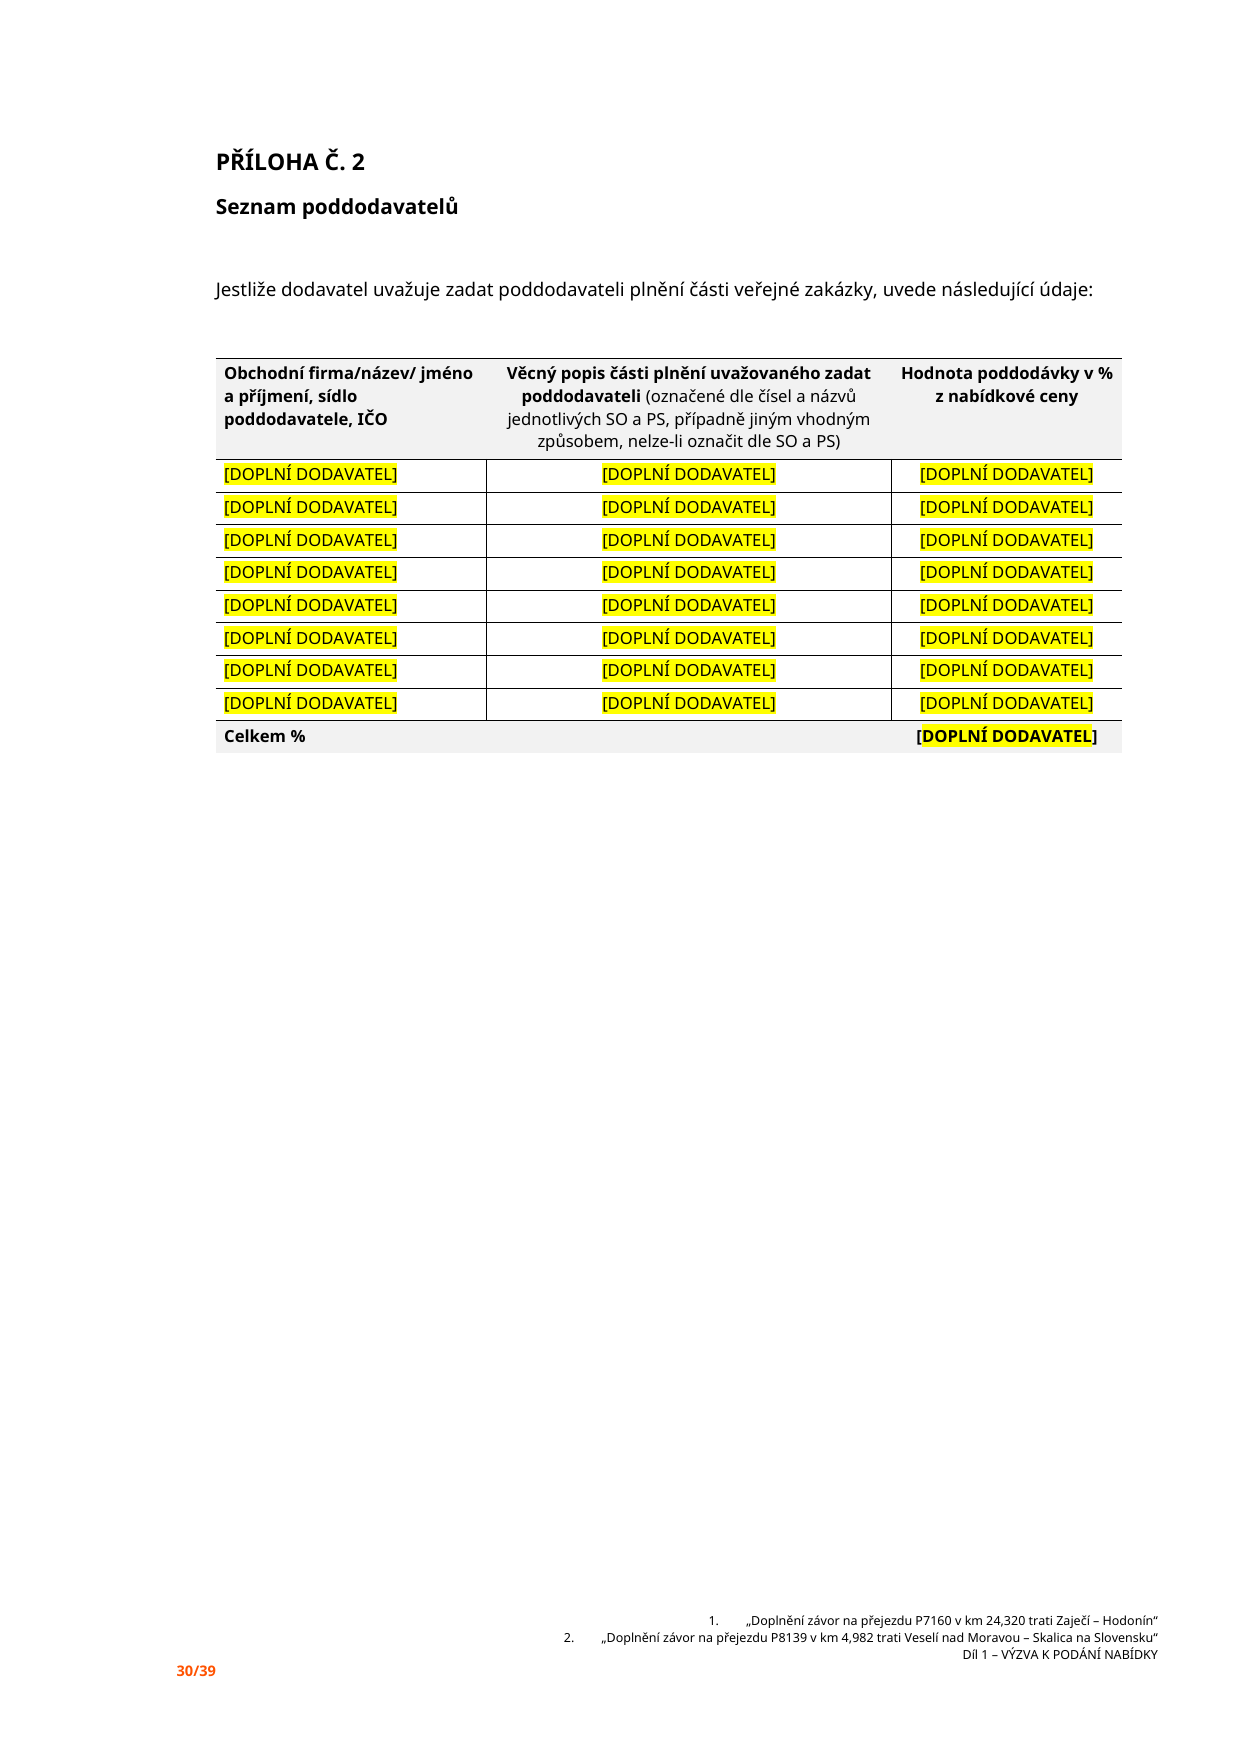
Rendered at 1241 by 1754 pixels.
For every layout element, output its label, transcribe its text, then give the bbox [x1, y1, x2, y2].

table_cell [DOPLNÍ DODAVATEL] [216, 525, 486, 557]
table_cell [DOPLNÍ DODAVATEL] [892, 525, 1122, 557]
table_cell [DOPLNÍ DODAVATEL] [216, 591, 486, 622]
table_cell [DOPLNÍ DODAVATEL] [892, 558, 1122, 589]
table_cell [DOPLNÍ DODAVATEL] [487, 493, 891, 524]
table_header Věcný popis části plnění uvažovaného zadat poddodavateli (označené dle čísel a názvů jednotlivých SO a PS, případně jiným vhodným způsobem, nelze-li označit dle SO a PS) [486, 359, 891, 459]
table_cell [DOPLNÍ DODAVATEL] [216, 623, 486, 655]
table_cell [DOPLNÍ DODAVATEL] [892, 460, 1122, 491]
table_cell [DOPLNÍ DODAVATEL] [487, 558, 891, 589]
table_cell [DOPLNÍ DODAVATEL] [892, 623, 1122, 655]
table_cell [DOPLNÍ DODAVATEL] [216, 493, 486, 524]
text Příloha č. 2 [216, 146, 1122, 177]
table_header Obchodní firma/název/ jméno a příjmení, sídlo poddodavatele, IČO [216, 359, 486, 459]
table_cell [DOPLNÍ DODAVATEL] [487, 656, 891, 688]
table_cell [DOPLNÍ DODAVATEL] [487, 689, 891, 720]
table_cell [DOPLNÍ DODAVATEL] [487, 623, 891, 655]
table_header Hodnota poddodávky v % z nabídkové ceny [891, 359, 1122, 459]
table_cell [DOPLNÍ DODAVATEL] [892, 689, 1122, 720]
text Jestliže dodavatel uvažuje zadat poddodavateli plnění části veřejné zakázky, uvede následující údaje: [216, 277, 1122, 302]
table_cell [DOPLNÍ DODAVATEL] [216, 689, 486, 720]
text Seznam poddodavatelů [216, 192, 1122, 221]
table_cell [DOPLNÍ DODAVATEL] [892, 591, 1122, 622]
table_cell [DOPLNÍ DODAVATEL] [216, 460, 486, 491]
table_cell [DOPLNÍ DODAVATEL] [891, 721, 1122, 753]
table_cell [DOPLNÍ DODAVATEL] [892, 493, 1122, 524]
table_cell [DOPLNÍ DODAVATEL] [487, 460, 891, 491]
table_cell [DOPLNÍ DODAVATEL] [216, 558, 486, 589]
table_cell [DOPLNÍ DODAVATEL] [216, 656, 486, 688]
table_cell [486, 721, 891, 753]
table_cell Celkem % [216, 721, 486, 753]
table_cell [DOPLNÍ DODAVATEL] [892, 656, 1122, 688]
table_cell [DOPLNÍ DODAVATEL] [487, 591, 891, 622]
table_cell [DOPLNÍ DODAVATEL] [487, 525, 891, 557]
